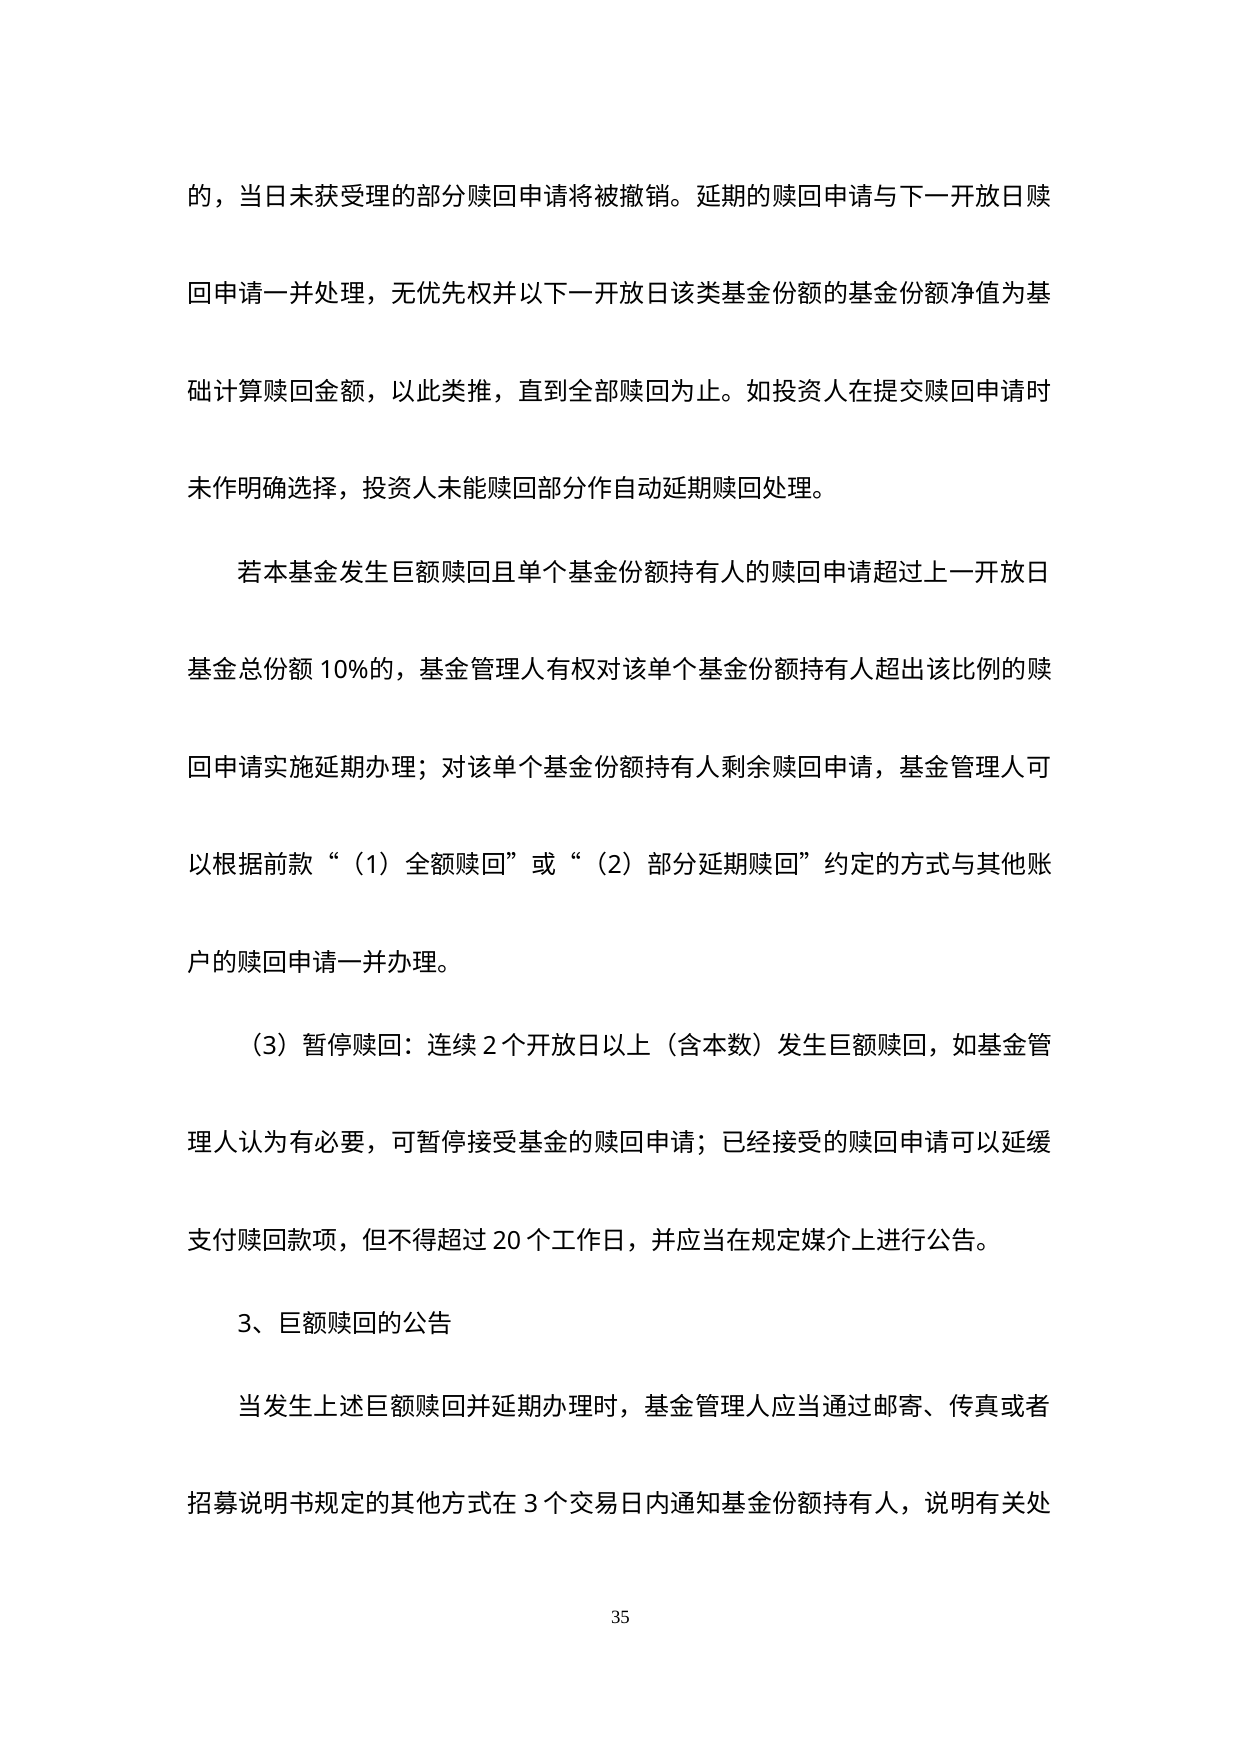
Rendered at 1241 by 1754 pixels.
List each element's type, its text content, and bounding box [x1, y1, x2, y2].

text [187, 1372, 1053, 1534]
text 若本基金发生巨额赎回且单个基金份额持有人的赎回申请超过上一开放日基金总份额10%的，基金管理人有权对该单个基金份额持有人超出该比例的赎回申请实施延期办理；对该单个基金份额持有人剩余赎回申请，基金管理人可以根据前款“（1）全额赎回”或“（2）部分延期赎回”约定的方式与其他账户的赎回申请一并办理。 [187, 538, 1053, 993]
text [187, 162, 1053, 519]
text （3）暂停赎回：连续2个开放日以上（含本数）发生巨额赎回，如基金管理人认为有必要，可暂停接受基金的赎回申请；已经接受的赎回申请可以延缓支付赎回款项，但不得超过20个工作日，并应当在规定媒介上进行公告。 [187, 1011, 1053, 1271]
text 3、巨额赎回的公告 [187, 1289, 1053, 1354]
